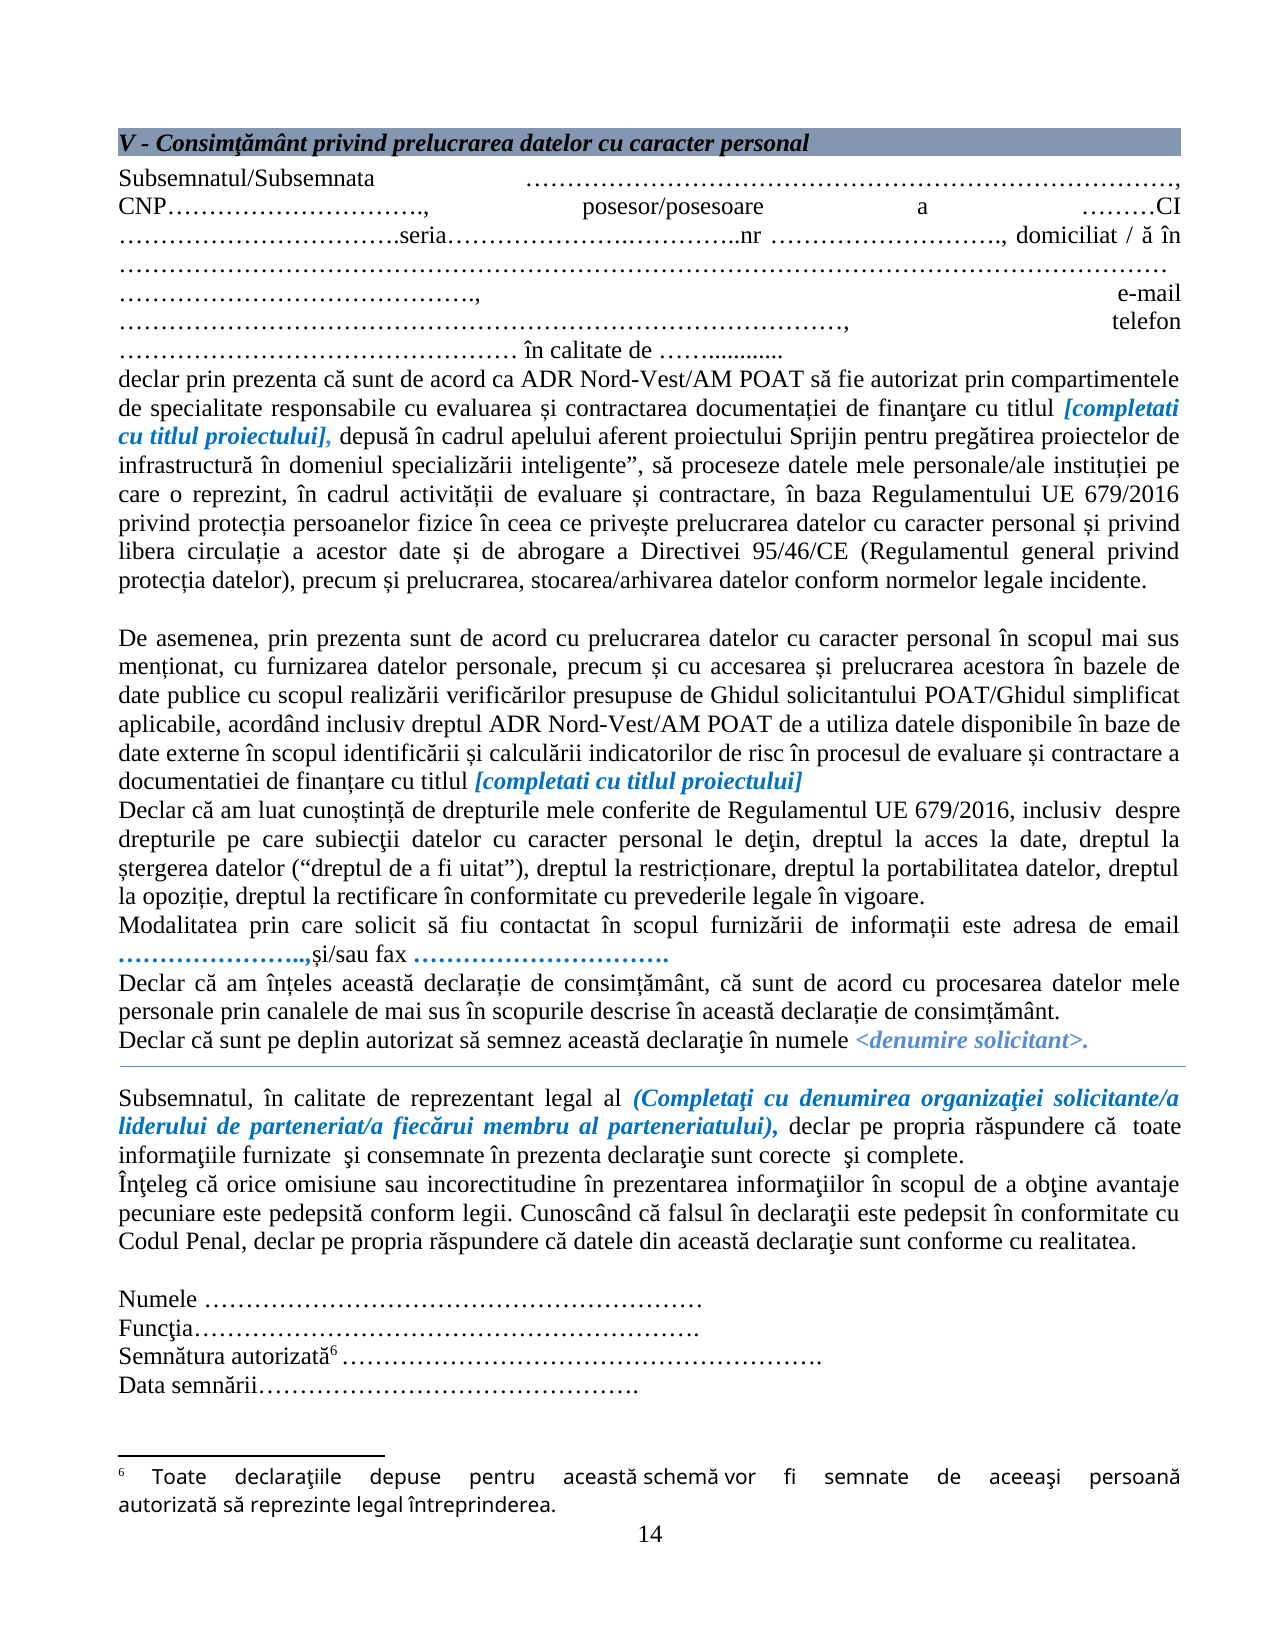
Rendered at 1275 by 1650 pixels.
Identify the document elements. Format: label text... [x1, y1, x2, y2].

text Declar că am luat cunoștință de drepturile mele conferite de Regulamentul UE 679/2016, inclusiv despre drepturile pe care subiecţii datelor cu caracter personal le deţin, dreptul la acces la date, dreptul la ștergerea datelor (“dreptul de a fi uitat”), dreptul la restricționare, dreptul la portabilitatea datelor, dreptul la opoziție, dreptul la rectificare în conformitate cu prevederile legale în vigoare. [118, 795, 1181, 910]
text Semnătura autorizată …………………………………………………. [118, 1341, 1181, 1370]
text De asemenea, prin prezenta sunt de acord cu prelucrarea datelor cu caracter personal în scopul mai sus menționat, cu furnizarea datelor personale, precum și cu accesarea și prelucrarea acestora în bazele de date publice cu scopul realizării verificărilor presupuse de Ghidul solicitantului POAT/Ghidul simplificat aplicabile, acordând inclusiv dreptul ADR Nord-Vest/AM POAT de a utiliza datele disponibile în baze de date externe în scopul identificării și calculării indicatorilor de risc în procesul de evaluare și contractare a documentatiei de finanțare cu titlul [completati cu titlul proiectului] [118, 623, 1181, 795]
text Numele …………………………………………………… [118, 1284, 1181, 1313]
text Subsemnatul, în calitate de reprezentant legal al (Completaţi cu denumirea organizaţiei solicitante/a liderului de parteneriat/a fiecărui membru al parteneriatului), declar pe propria răspundere că toate informaţiile furnizate şi consemnate în prezenta declaraţie sunt corecte şi complete. [118, 1083, 1181, 1169]
subtitle V - Consimţământ privind prelucrarea datelor cu caracter personal [118, 128, 1181, 156]
text Declar că am înțeles această declarație de consimțământ, că sunt de acord cu procesarea datelor mele personale prin canalele de mai sus în scopurile descrise în această declarație de consimțământ. [118, 968, 1181, 1025]
text Declar că sunt pe deplin autorizat să semnez această declaraţie în numele <denumire solicitant>. [118, 1025, 1181, 1054]
text Funcţia……………………………………………………. [118, 1313, 1181, 1341]
text Modalitatea prin care solicit să fiu contactat în scopul furnizării de informații este adresa de email …………………..,și/sau fax …………………………. [118, 910, 1181, 968]
text Înţeleg că orice omisiune sau incorectitudine în prezentarea informaţiilor în scopul de a obţine avantaje pecuniare este pedepsită conform legii. Cunoscând că falsul în declaraţii este pedepsit în conformitate cu Codul Penal, declar pe propria răspundere că datele din această declaraţie sunt conforme cu realitatea. [118, 1169, 1181, 1255]
text declar prin prezenta că sunt de acord ca ADR Nord-Vest/AM POAT să fie autorizat prin compartimentele de specialitate responsabile cu evaluarea și contractarea documentației de finanţare cu titlul [completati cu titlul proiectului], depusă în cadrul apelului aferent proiectului Sprijin pentru pregătirea proiectelor de infrastructură în domeniul specializării inteligente”, să proceseze datele mele personale/ale instituției pe care o reprezint, în cadrul activității de evaluare și contractare, în baza Regulamentului UE 679/2016 privind protecția persoanelor fizice în ceea ce privește prelucrarea datelor cu caracter personal și privind libera circulație a acestor date și de abrogare a Directivei 95/46/CE (Regulamentul general privind protecția datelor), precum și prelucrarea, stocarea/arhivarea datelor conform normelor legale incidente. [118, 364, 1181, 594]
text Subsemnatul/Subsemnata ……………………………………………………………………, CNP…………………………., posesor/posesoare a ………CI …………………………….seria………………….…………..nr ………………………., domiciliat / ă în ……………………………………………………………………………………………………………………………………………………., e-mail ……………………………………………………………………………, telefon ………………………………………… în calitate de ……............ [118, 163, 1181, 364]
text Data semnării………………………………………. [118, 1370, 1181, 1399]
